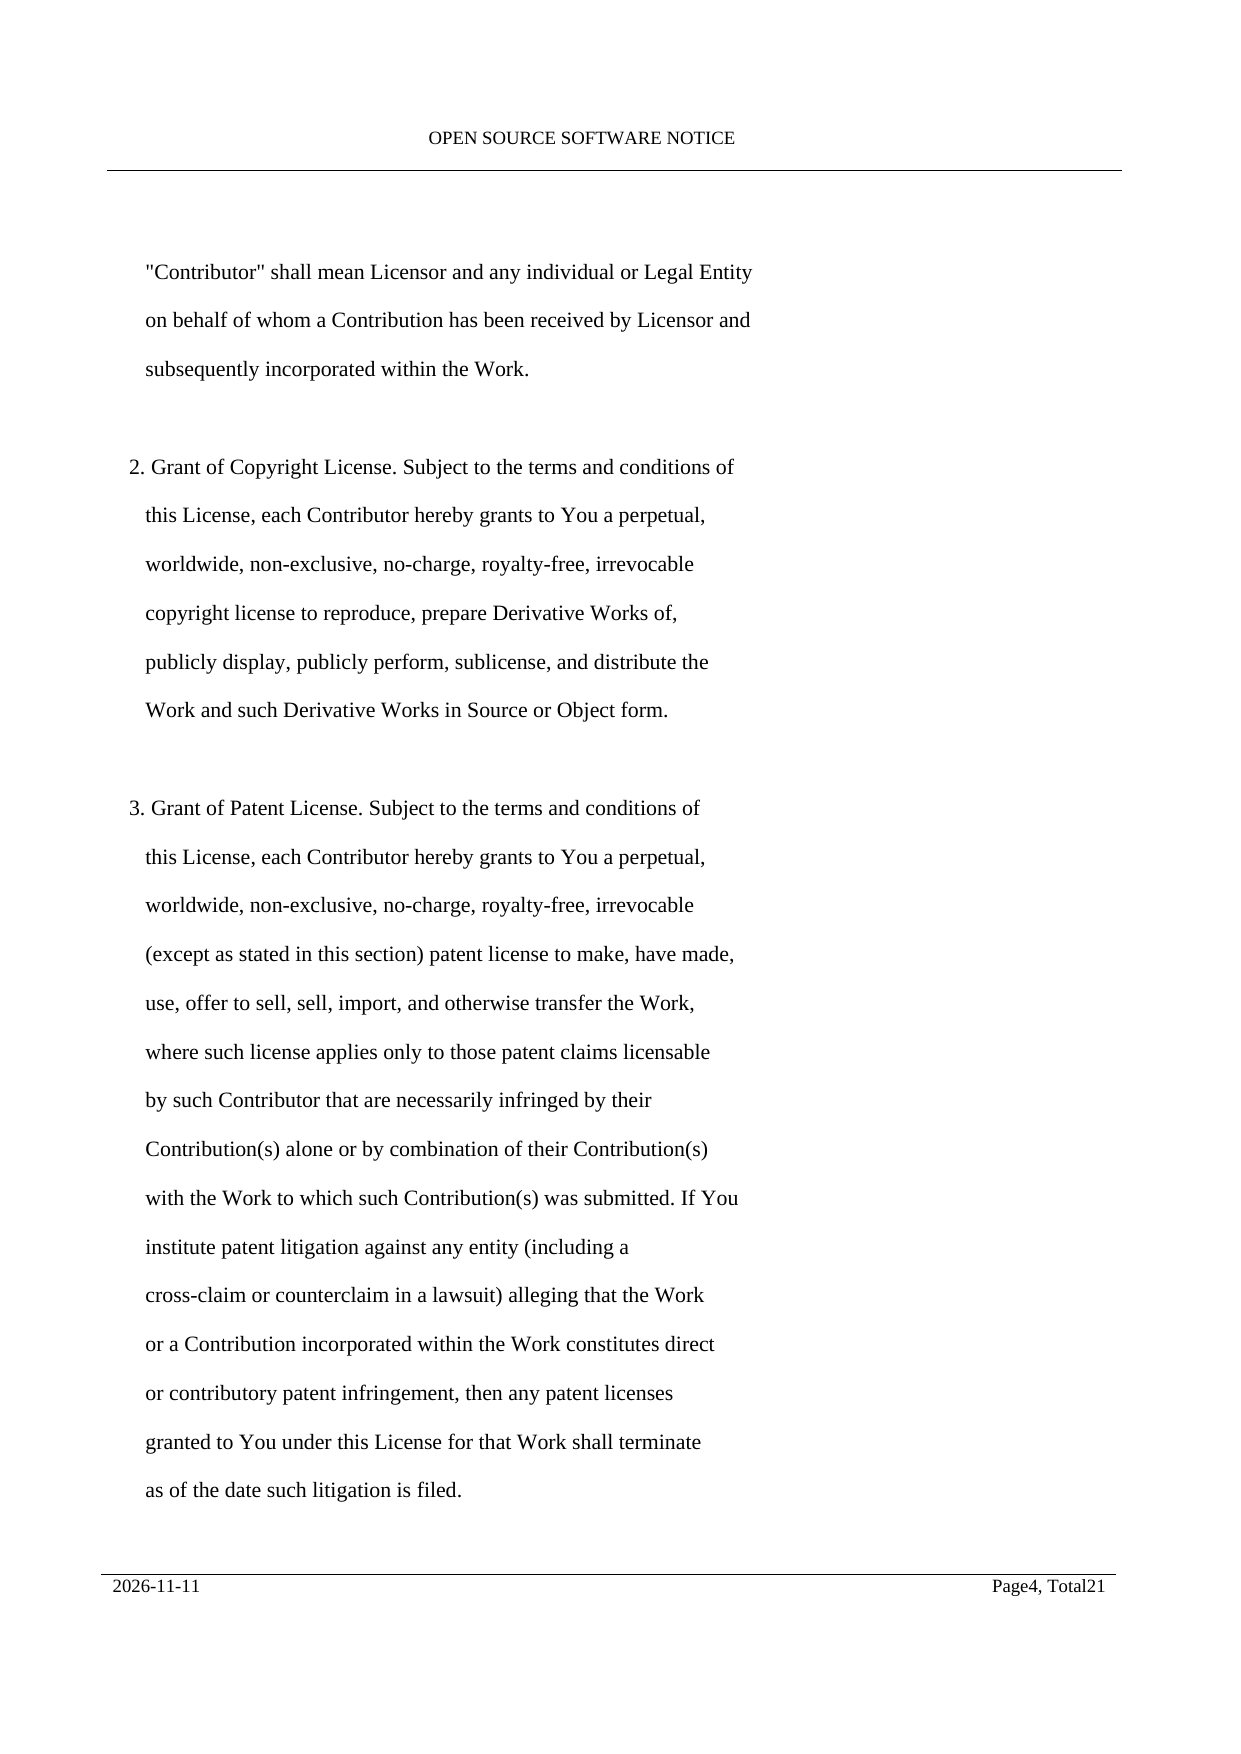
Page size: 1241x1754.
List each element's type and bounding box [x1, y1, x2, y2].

text [112, 206, 1128, 1506]
